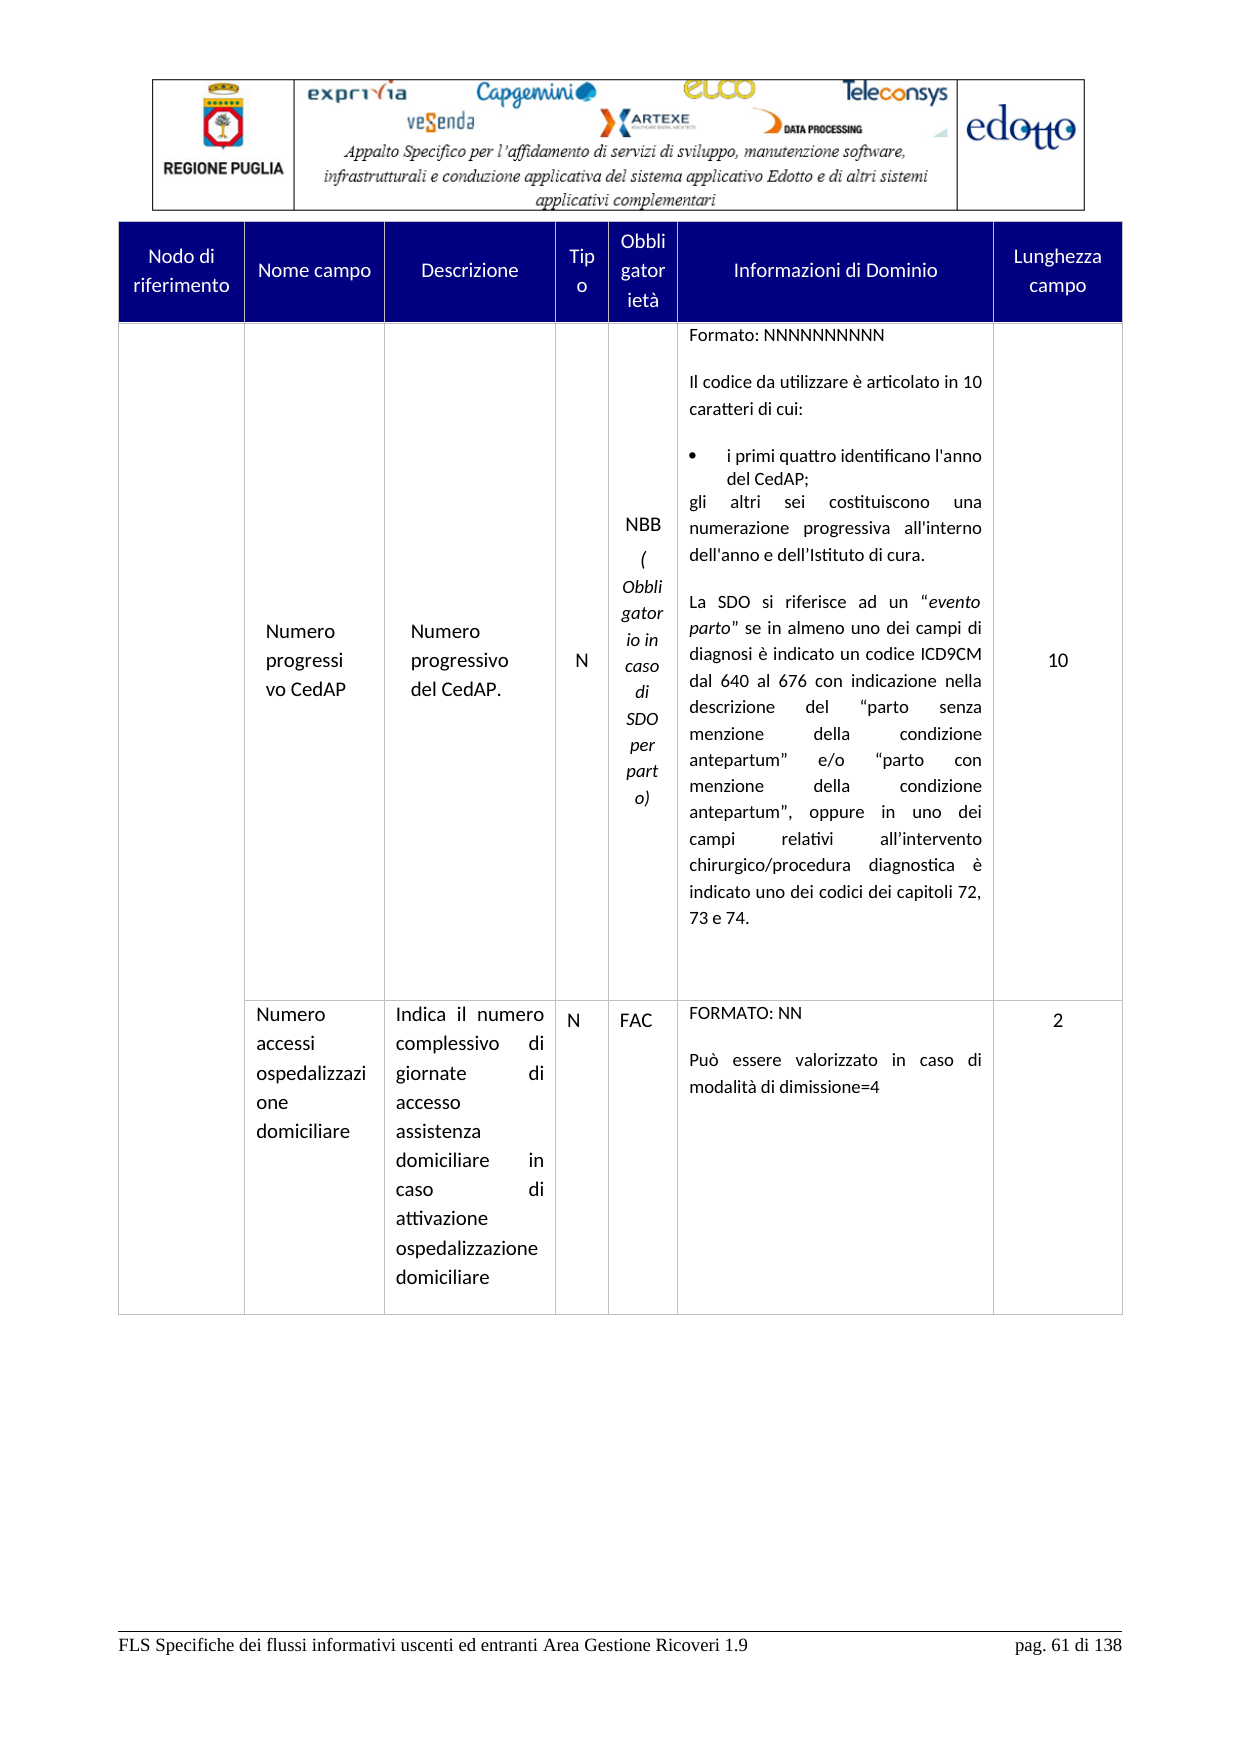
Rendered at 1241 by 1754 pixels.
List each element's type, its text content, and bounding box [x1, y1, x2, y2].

table_cell Formato: NNNNNNNNNN Il codice da utilizzare è articolato in 10 caratteri di cui: i primi quattro identificano l'anno del CedAP; gli altri sei costituiscono una numerazione progressiva all'interno dell'anno e dell’Istituto di cura. La SDO si riferisce ad un “evento parto” se in almeno uno dei campi di diagnosi è indicato un codice ICD9CM dal 640 al 676 con indicazione nella descrizione del “parto senza menzione della condizione antepartum” e/o “parto con menzione della condizione antepartum”, oppure in uno dei campi relativi all’intervento chirurgico/procedura diagnostica è indicato uno dei codici dei capitoli 72, 73 e 74. [678, 324, 993, 1000]
table_cell FORMATO: NN Può essere valorizzato in caso di modalità di dimissione=4 [678, 1001, 993, 1314]
table_cell NBB (Obbligatorio in caso di SDO per parto) [609, 324, 677, 1000]
table_cell 2 [994, 1001, 1122, 1314]
table_header Tipo [556, 222, 608, 322]
table_cell Numero progressivo del CedAP. [385, 324, 555, 1000]
table_cell FAC [609, 1001, 677, 1314]
table_cell Numero accessi ospedalizzazione domiciliare [245, 1001, 384, 1314]
table_cell 10 [994, 324, 1122, 1000]
table_header Nodo di riferimento [119, 222, 244, 322]
table_header Descrizione [385, 222, 555, 322]
picture [147, 73, 1093, 218]
table_header Informazioni di Dominio [678, 222, 993, 322]
table_header Obbligatorietà [609, 222, 677, 322]
table_cell Indica il numero complessivo di giornate di accesso assistenza domiciliare in caso di attivazione ospedalizzazione domiciliare [385, 1001, 555, 1314]
table_header Lunghezza campo [994, 222, 1122, 322]
table_cell Numero progressivo CedAP [245, 324, 384, 1000]
table_header Nome campo [245, 222, 384, 322]
table_cell N [556, 1001, 608, 1314]
table_cell N [556, 324, 608, 1000]
